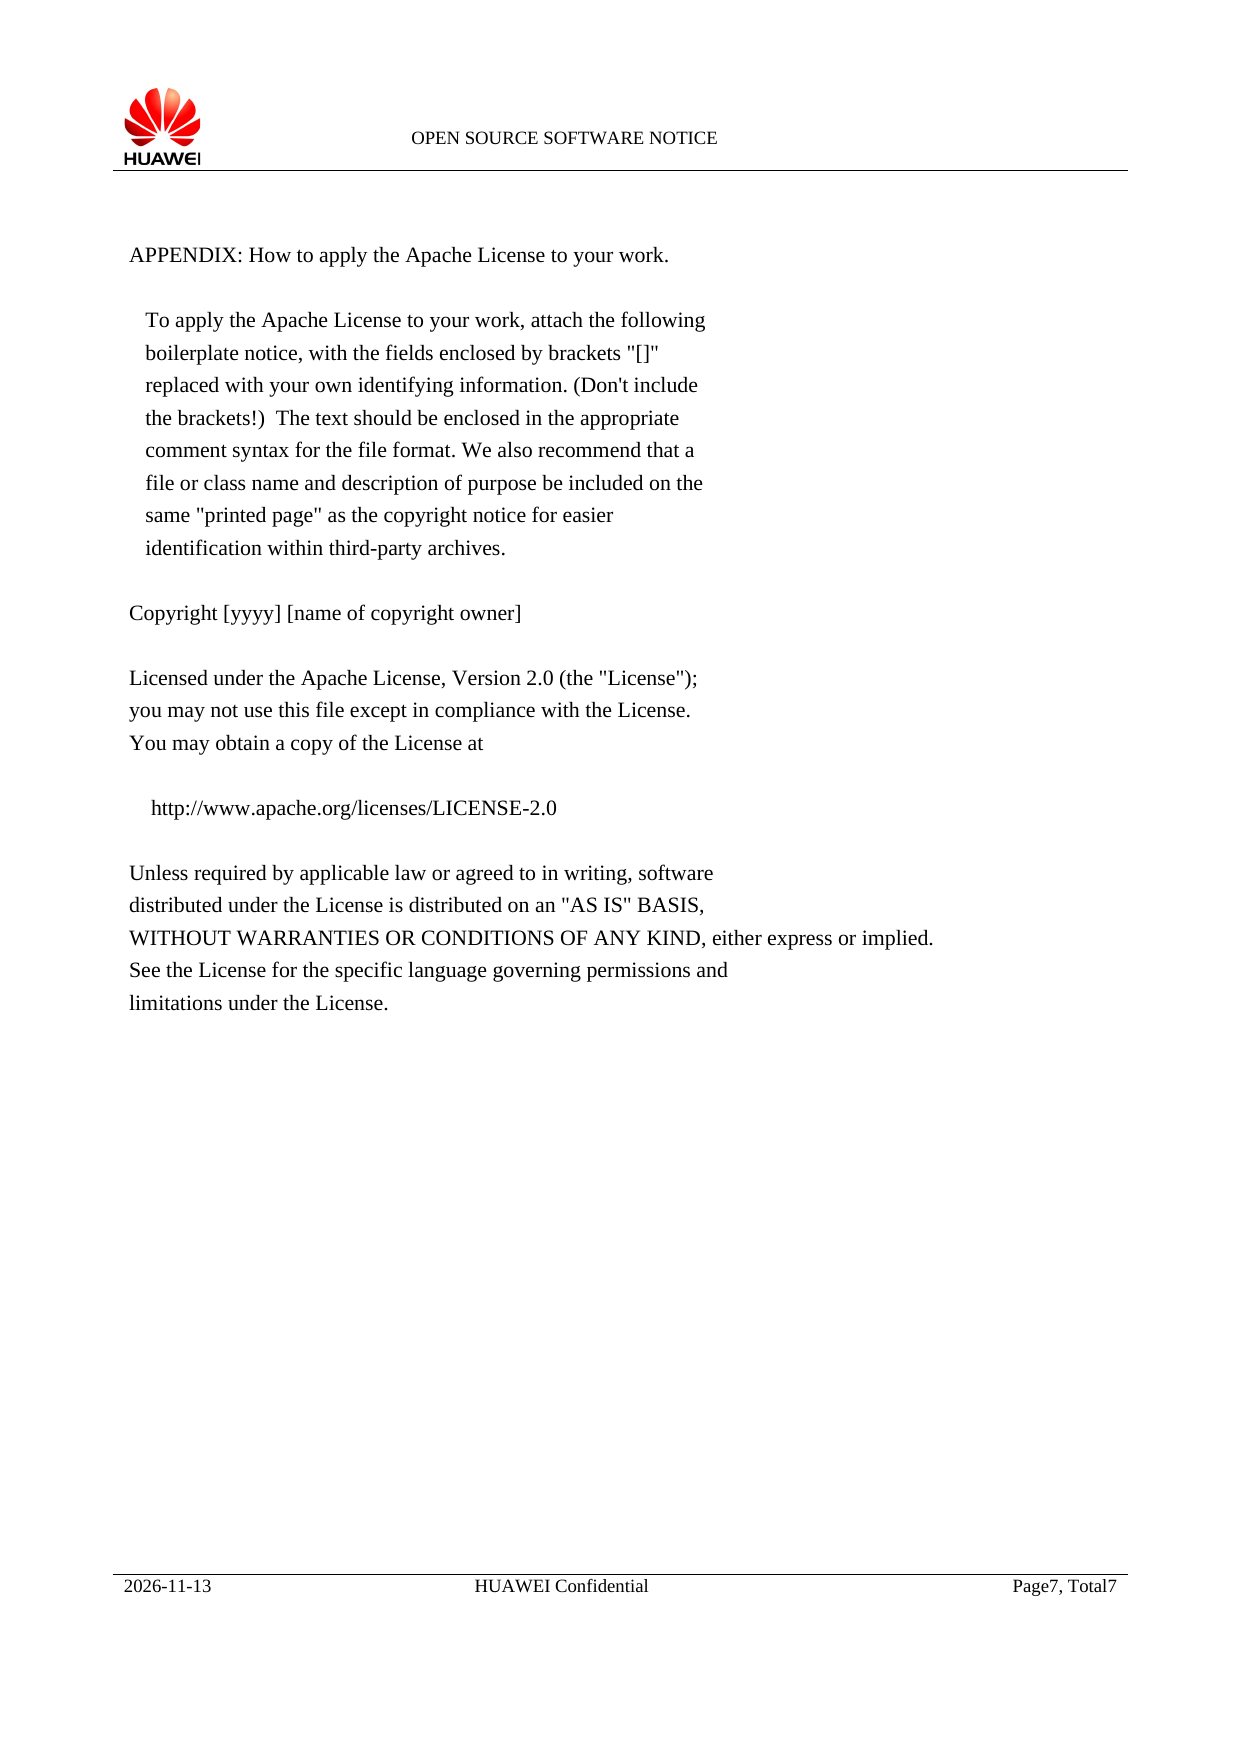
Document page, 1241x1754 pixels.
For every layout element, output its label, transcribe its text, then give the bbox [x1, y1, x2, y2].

picture [124, 88, 201, 165]
